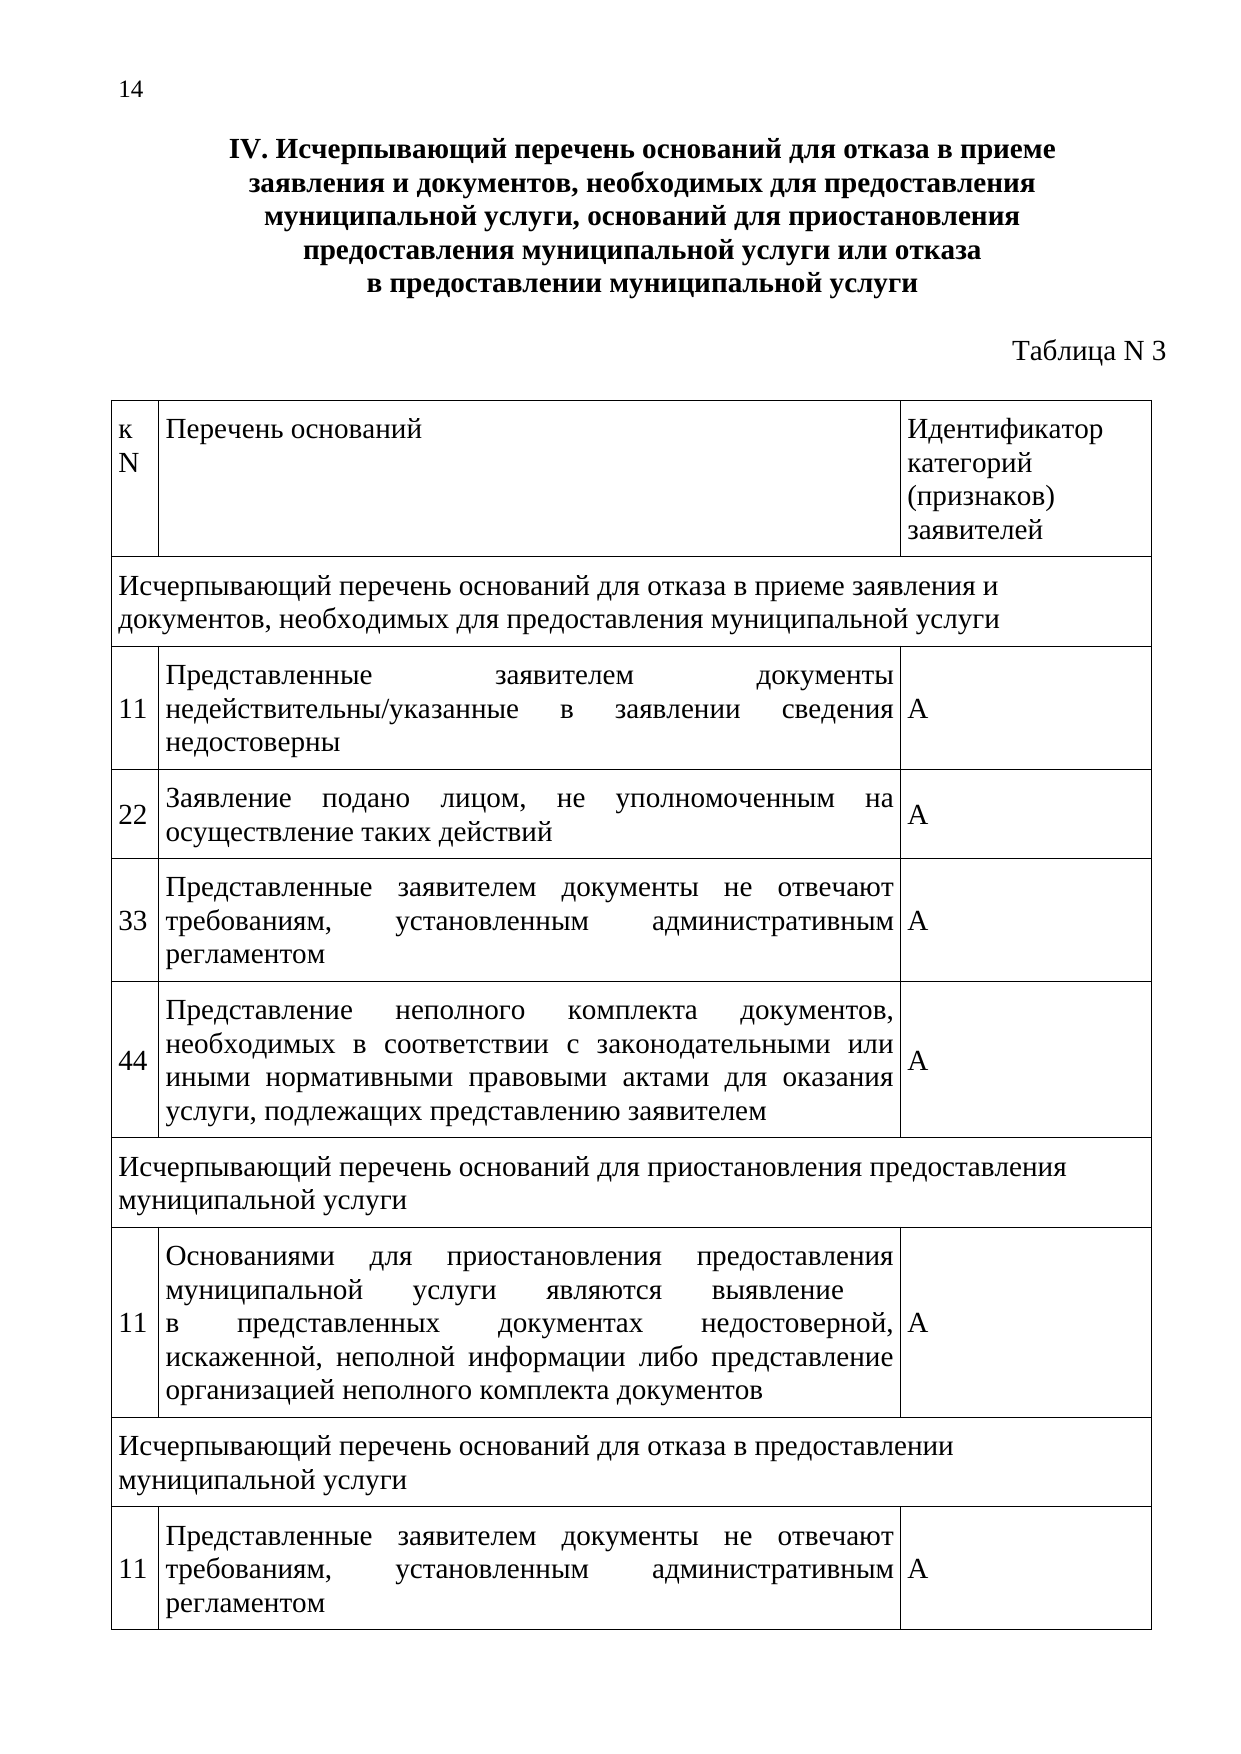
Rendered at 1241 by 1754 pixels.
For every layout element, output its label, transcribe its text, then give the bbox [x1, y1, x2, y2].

table_cell Представленные заявителем документы недействительны/указанные в заявлении сведения недостоверны [159, 647, 900, 768]
table_cell А [901, 1228, 1151, 1417]
text IV. Исчерпывающий перечень оснований для отказа в приеме [118, 131, 1166, 165]
table_cell А [901, 1507, 1151, 1629]
table_header кN [112, 401, 158, 556]
table_cell 33 [112, 859, 158, 981]
table_cell А [901, 647, 1151, 768]
table_cell Исчерпывающий перечень оснований для отказа в приеме заявления и документов, необходимых для предоставления муниципальной услуги [112, 557, 1151, 646]
table_cell Представленные заявителем документы не отвечают требованиям, установленным административным регламентом [159, 859, 900, 981]
table_cell А [901, 859, 1151, 981]
table_cell 44 [112, 982, 158, 1137]
table_cell 22 [112, 770, 158, 858]
table_cell Основаниями для приостановления предоставления муниципальной услуги являются выявление в представленных документах недостоверной, искаженной, неполной информации либо представление организацией неполного комплекта документов [159, 1228, 900, 1417]
text в предоставлении муниципальной услуги [118, 266, 1166, 299]
text Таблица N 3 [118, 333, 1166, 366]
text предоставления муниципальной услуги или отказа [118, 232, 1166, 266]
table_header Перечень оснований [159, 401, 900, 556]
table_cell Представление неполного комплекта документов, необходимых в соответствии с законодательными или иными нормативными правовыми актами для оказания услуги, подлежащих представлению заявителем [159, 982, 900, 1137]
table_cell Представленные заявителем документы не отвечают требованиям, установленным административным регламентом [159, 1507, 900, 1629]
text заявления и документов, необходимых для предоставления [118, 165, 1166, 198]
table_cell Заявление подано лицом, не уполномоченным на осуществление таких действий [159, 770, 900, 858]
text муниципальной услуги, оснований для приостановления [118, 198, 1166, 232]
table_cell А [901, 770, 1151, 858]
table_cell 11 [112, 647, 158, 768]
table_header Идентификатор категорий (признаков) заявителей [901, 401, 1151, 556]
table_cell А [901, 982, 1151, 1137]
table_cell Исчерпывающий перечень оснований для приостановления предоставления муниципальной услуги [112, 1138, 1151, 1227]
table_cell Исчерпывающий перечень оснований для отказа в предоставлении муниципальной услуги [112, 1418, 1151, 1506]
table_cell 11 [112, 1507, 158, 1629]
table_cell 11 [112, 1228, 158, 1417]
